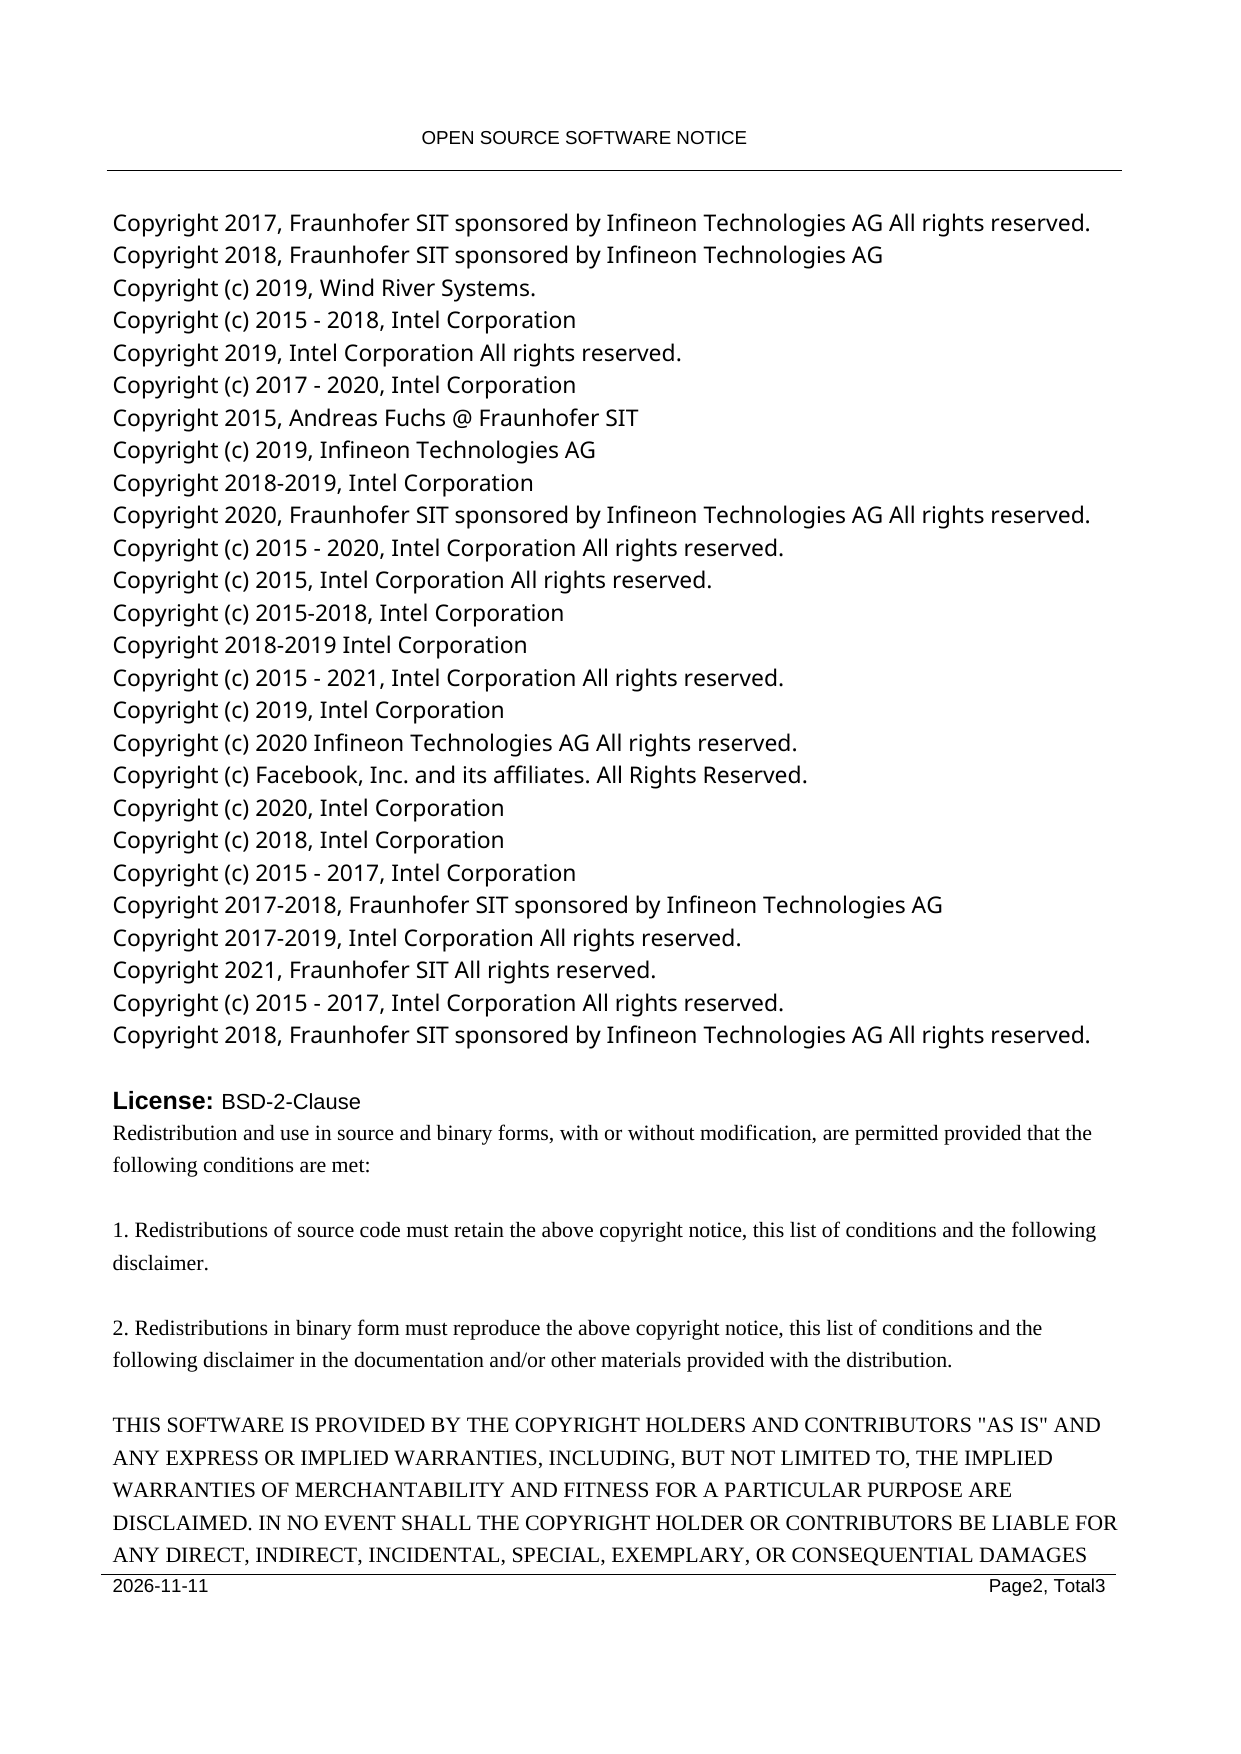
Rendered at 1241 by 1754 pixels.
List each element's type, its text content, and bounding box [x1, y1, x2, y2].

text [112, 1116, 1128, 1571]
text License: BSD-2-Clause [112, 1084, 1128, 1116]
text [112, 206, 1128, 1084]
